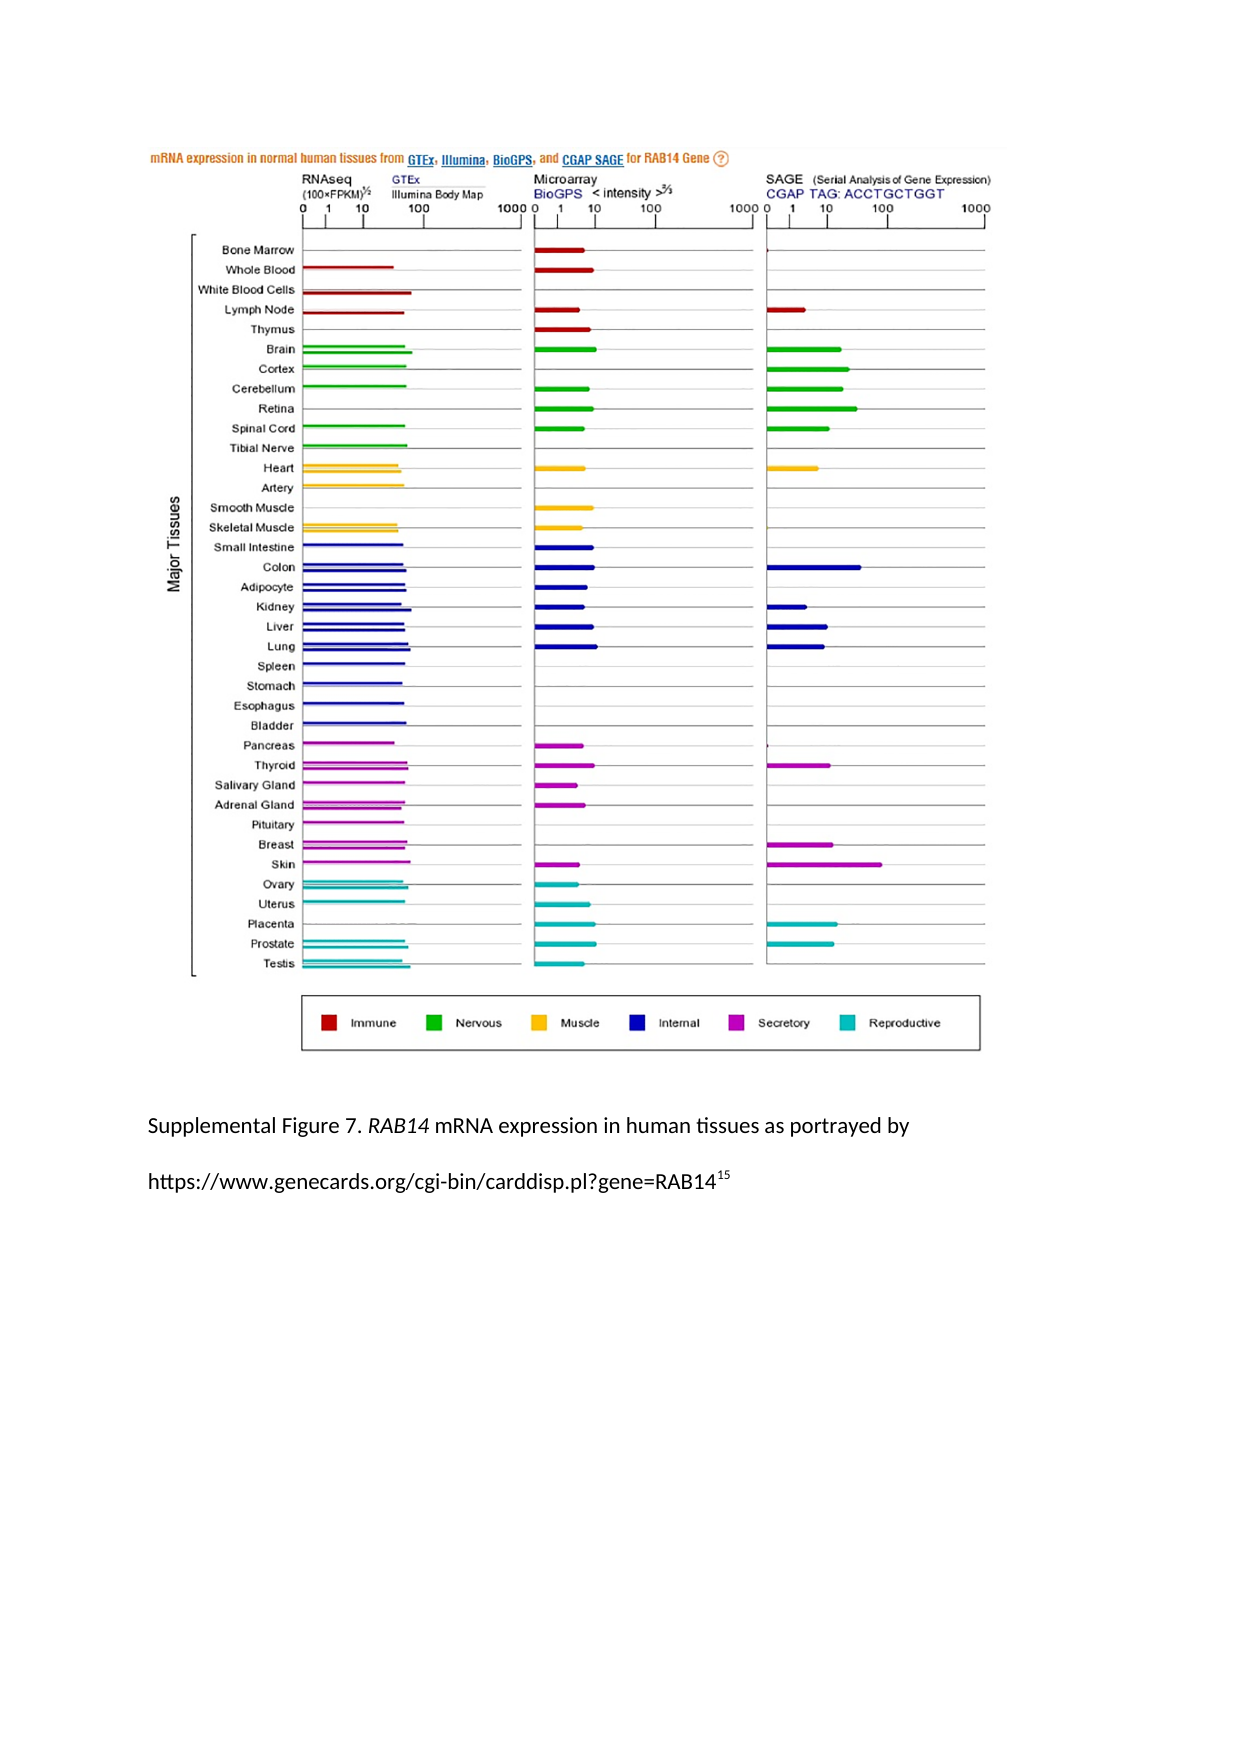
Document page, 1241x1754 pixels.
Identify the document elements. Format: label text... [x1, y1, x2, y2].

text Supplemental Figure 7. RAB14 mRNA expression in human tissues as portrayed by https://www.genecards.org/cgi-bin/carddisp.pl?gene=RAB1415 [148, 1111, 1093, 1195]
picture [147, 147, 1007, 1062]
